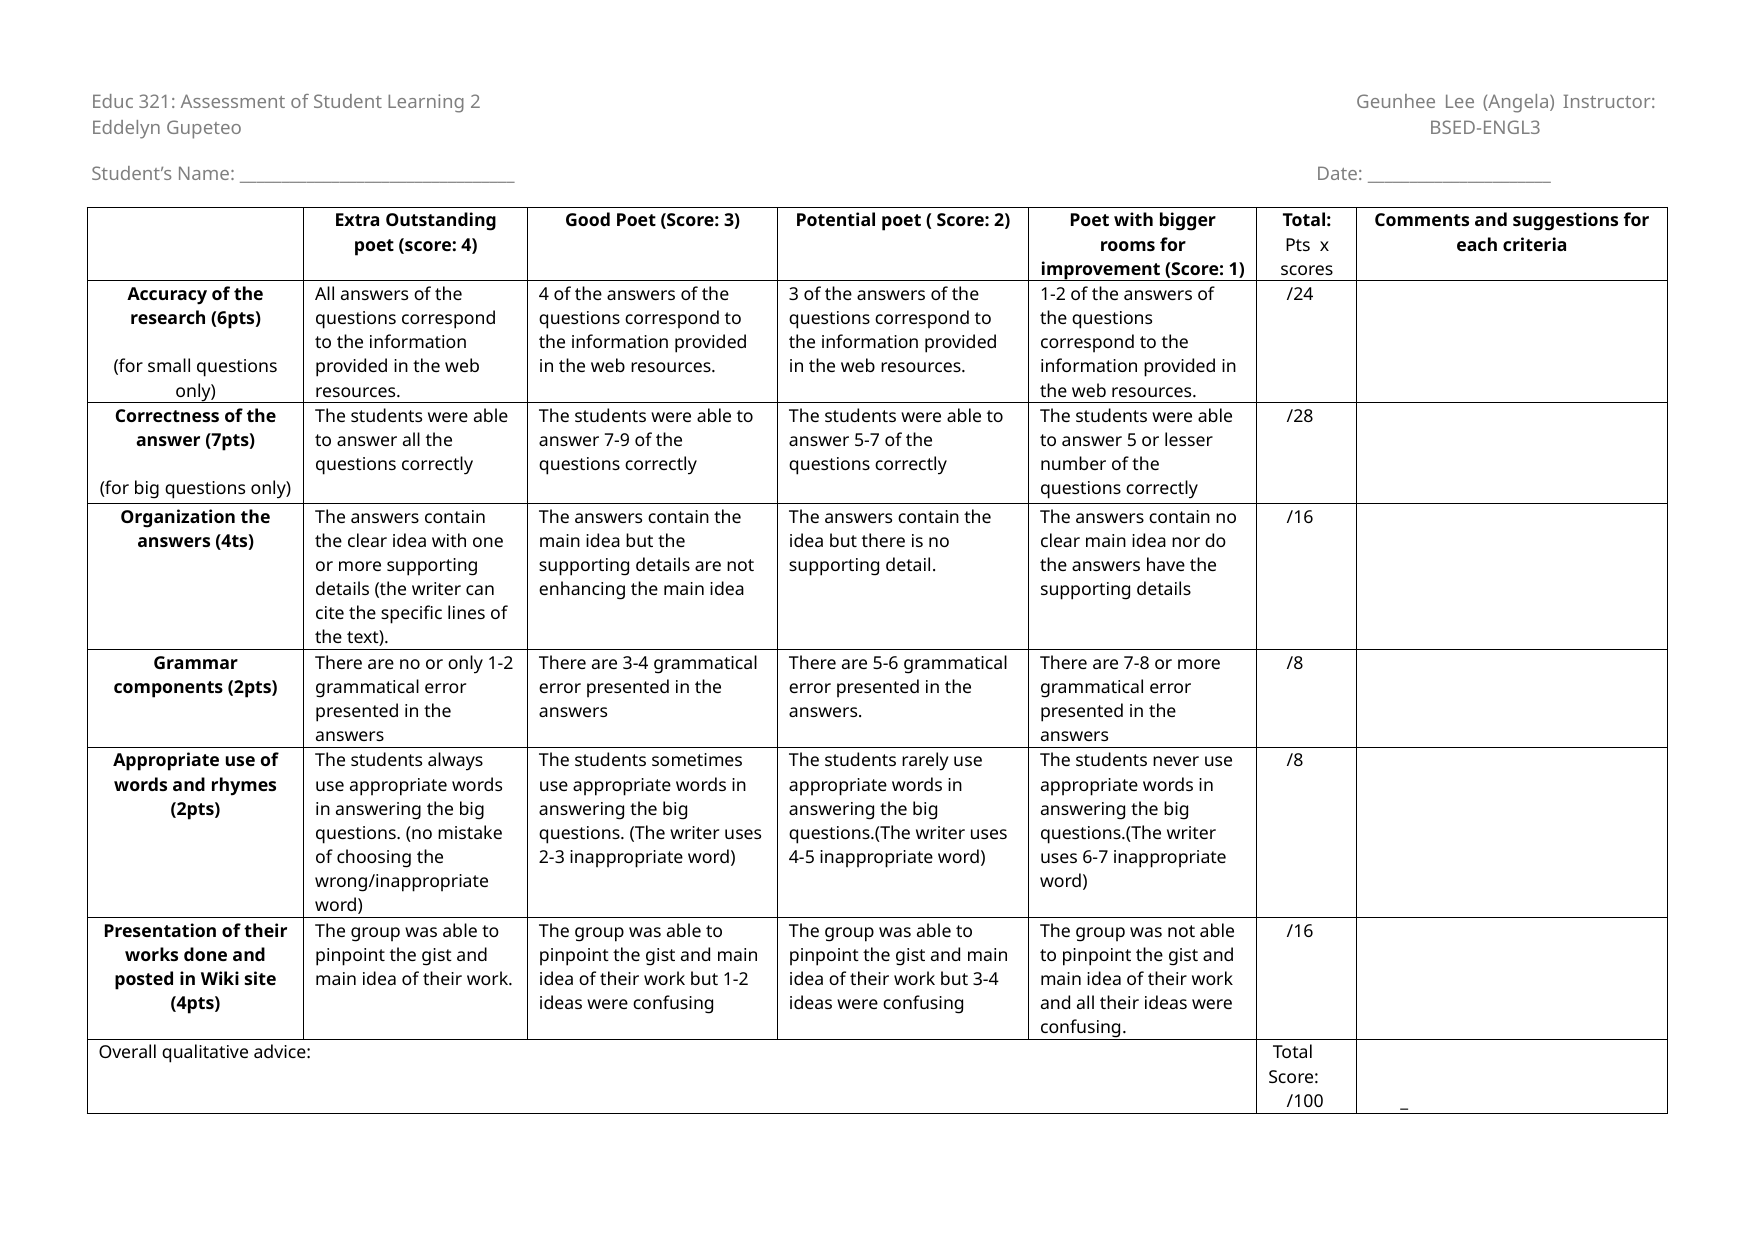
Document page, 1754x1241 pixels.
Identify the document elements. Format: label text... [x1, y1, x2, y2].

table_cell /28 [1257, 403, 1356, 503]
table_cell The students always use appropriate words in answering the big questions. (no mistake of choosing the wrong/inappropriate word) [304, 748, 527, 917]
table_cell [1357, 748, 1667, 917]
table_cell The group was able to pinpoint the gist and main idea of their work. [304, 918, 527, 1039]
table_cell /8 [1257, 650, 1356, 747]
table_cell Presentation of their works done and posted in Wiki site (4pts) [88, 918, 303, 1039]
table_cell Organization the answers (4ts) [88, 504, 303, 649]
table_cell The answers contain the main idea but the supporting details are not enhancing the main idea [528, 504, 777, 649]
table_cell 4 of the answers of the questions correspond to the information provided in the web resources. [528, 281, 777, 402]
table_cell The students were able to answer 5 or lesser number of the questions correctly [1029, 403, 1256, 503]
table_header Potential poet ( Score: 2) [778, 208, 1028, 280]
table_cell [1357, 281, 1667, 402]
table_cell Accuracy of the research (6pts) (for small questions only) [88, 281, 303, 402]
table_header Comments and suggestions for each criteria [1357, 208, 1667, 280]
table_cell [1357, 918, 1667, 1039]
table_cell The students sometimes use appropriate words in answering the big questions. (The writer uses 2-3 inappropriate word) [528, 748, 777, 917]
table_cell There are 3-4 grammatical error presented in the answers [528, 650, 777, 747]
table_cell /16 [1257, 918, 1356, 1039]
table_header [88, 208, 303, 280]
table_cell All answers of the questions correspond to the information provided in the web resources. [304, 281, 527, 402]
table_cell 1-2 of the answers of the questions correspond to the information provided in the web resources. [1029, 281, 1256, 402]
table_cell The students were able to answer all the questions correctly [304, 403, 527, 503]
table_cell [88, 1040, 1256, 1112]
table_cell /24 [1257, 281, 1356, 402]
table_header Good Poet (Score: 3) [528, 208, 777, 280]
table_cell /8 [1257, 748, 1356, 917]
table_cell The students were able to answer 5-7 of the questions correctly [778, 403, 1028, 503]
table_cell 3 of the answers of the questions correspond to the information provided in the web resources. [778, 281, 1028, 402]
table_header Extra Outstanding poet (score: 4) [304, 208, 527, 280]
table_cell The students never use appropriate words in answering the big questions.(The writer uses 6-7 inappropriate word) [1029, 748, 1256, 917]
table_cell Appropriate use of words and rhymes (2pts) [88, 748, 303, 917]
table_cell The students were able to answer 7-9 of the questions correctly [528, 403, 777, 503]
table_cell The students rarely use appropriate words in answering the big questions.(The writer uses 4-5 inappropriate word) [778, 748, 1028, 917]
table_cell There are no or only 1-2 grammatical error presented in the answers [304, 650, 527, 747]
table_cell The group was able to pinpoint the gist and main idea of their work but 1-2 ideas were confusing [528, 918, 777, 1039]
table_cell There are 7-8 or more grammatical error presented in the answers [1029, 650, 1256, 747]
table_cell Total Score: /100 [1257, 1040, 1356, 1112]
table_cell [1357, 1040, 1667, 1112]
table_header Total: Pts x scores [1257, 208, 1356, 280]
table_cell [1357, 650, 1667, 747]
table_cell /16 [1257, 504, 1356, 649]
table_cell The answers contain the idea but there is no supporting detail. [778, 504, 1028, 649]
table_cell The answers contain no clear main idea nor do the answers have the supporting details [1029, 504, 1256, 649]
table_cell Correctness of the answer (7pts) (for big questions only) [88, 403, 303, 503]
table_cell [1357, 403, 1667, 503]
table_cell There are 5-6 grammatical error presented in the answers. [778, 650, 1028, 747]
table_cell [1357, 504, 1667, 649]
table_cell The group was able to pinpoint the gist and main idea of their work but 3-4 ideas were confusing [778, 918, 1028, 1039]
table_cell The group was not able to pinpoint the gist and main idea of their work and all their ideas were confusing. [1029, 918, 1256, 1039]
table_cell Grammar components (2pts) [88, 650, 303, 747]
table_cell The answers contain the clear idea with one or more supporting details (the writer can cite the specific lines of the text). [304, 504, 527, 649]
table_header Poet with bigger rooms for improvement (Score: 1) [1029, 208, 1256, 280]
